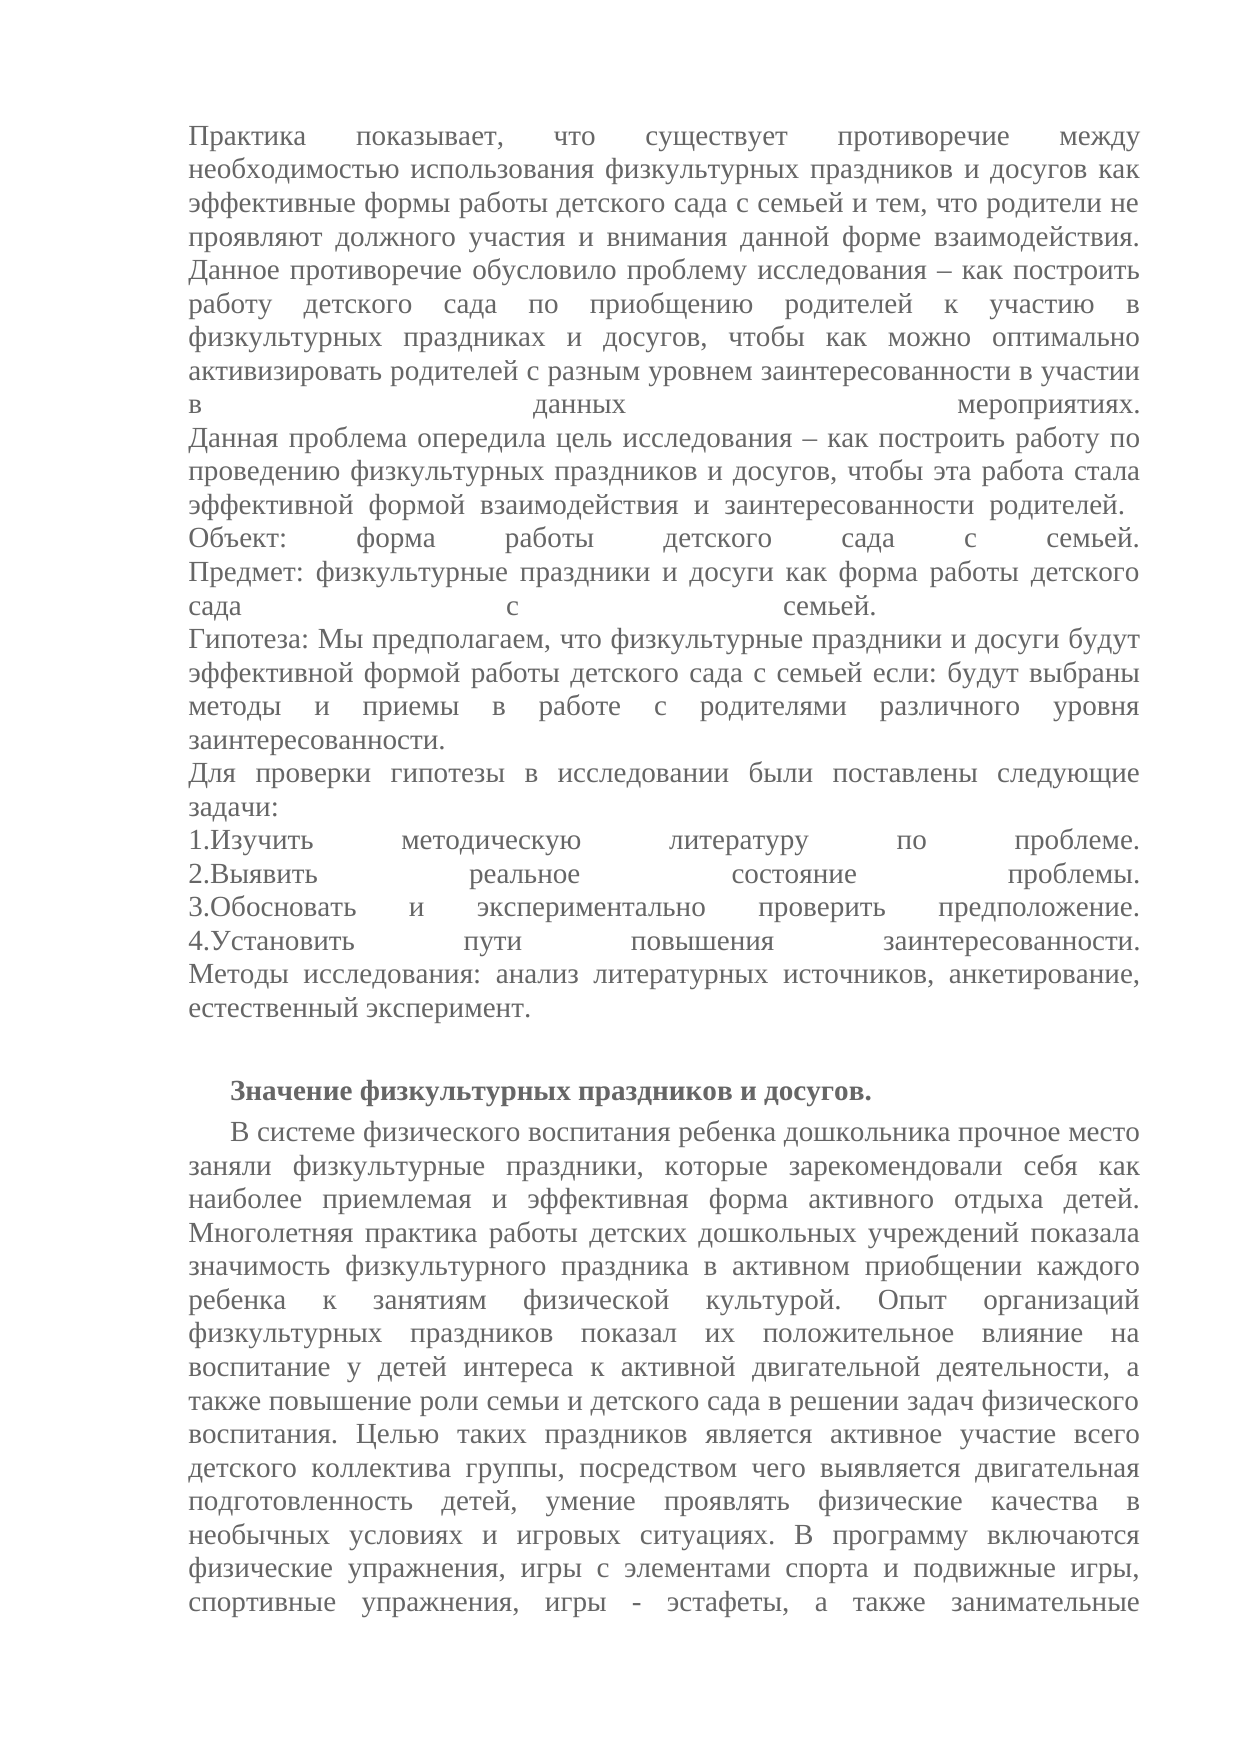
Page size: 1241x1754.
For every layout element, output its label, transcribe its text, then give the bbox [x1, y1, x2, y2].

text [188, 1114, 1141, 1617]
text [188, 118, 1141, 1024]
text Значение физкультурных праздников и досугов. [188, 1073, 1141, 1106]
